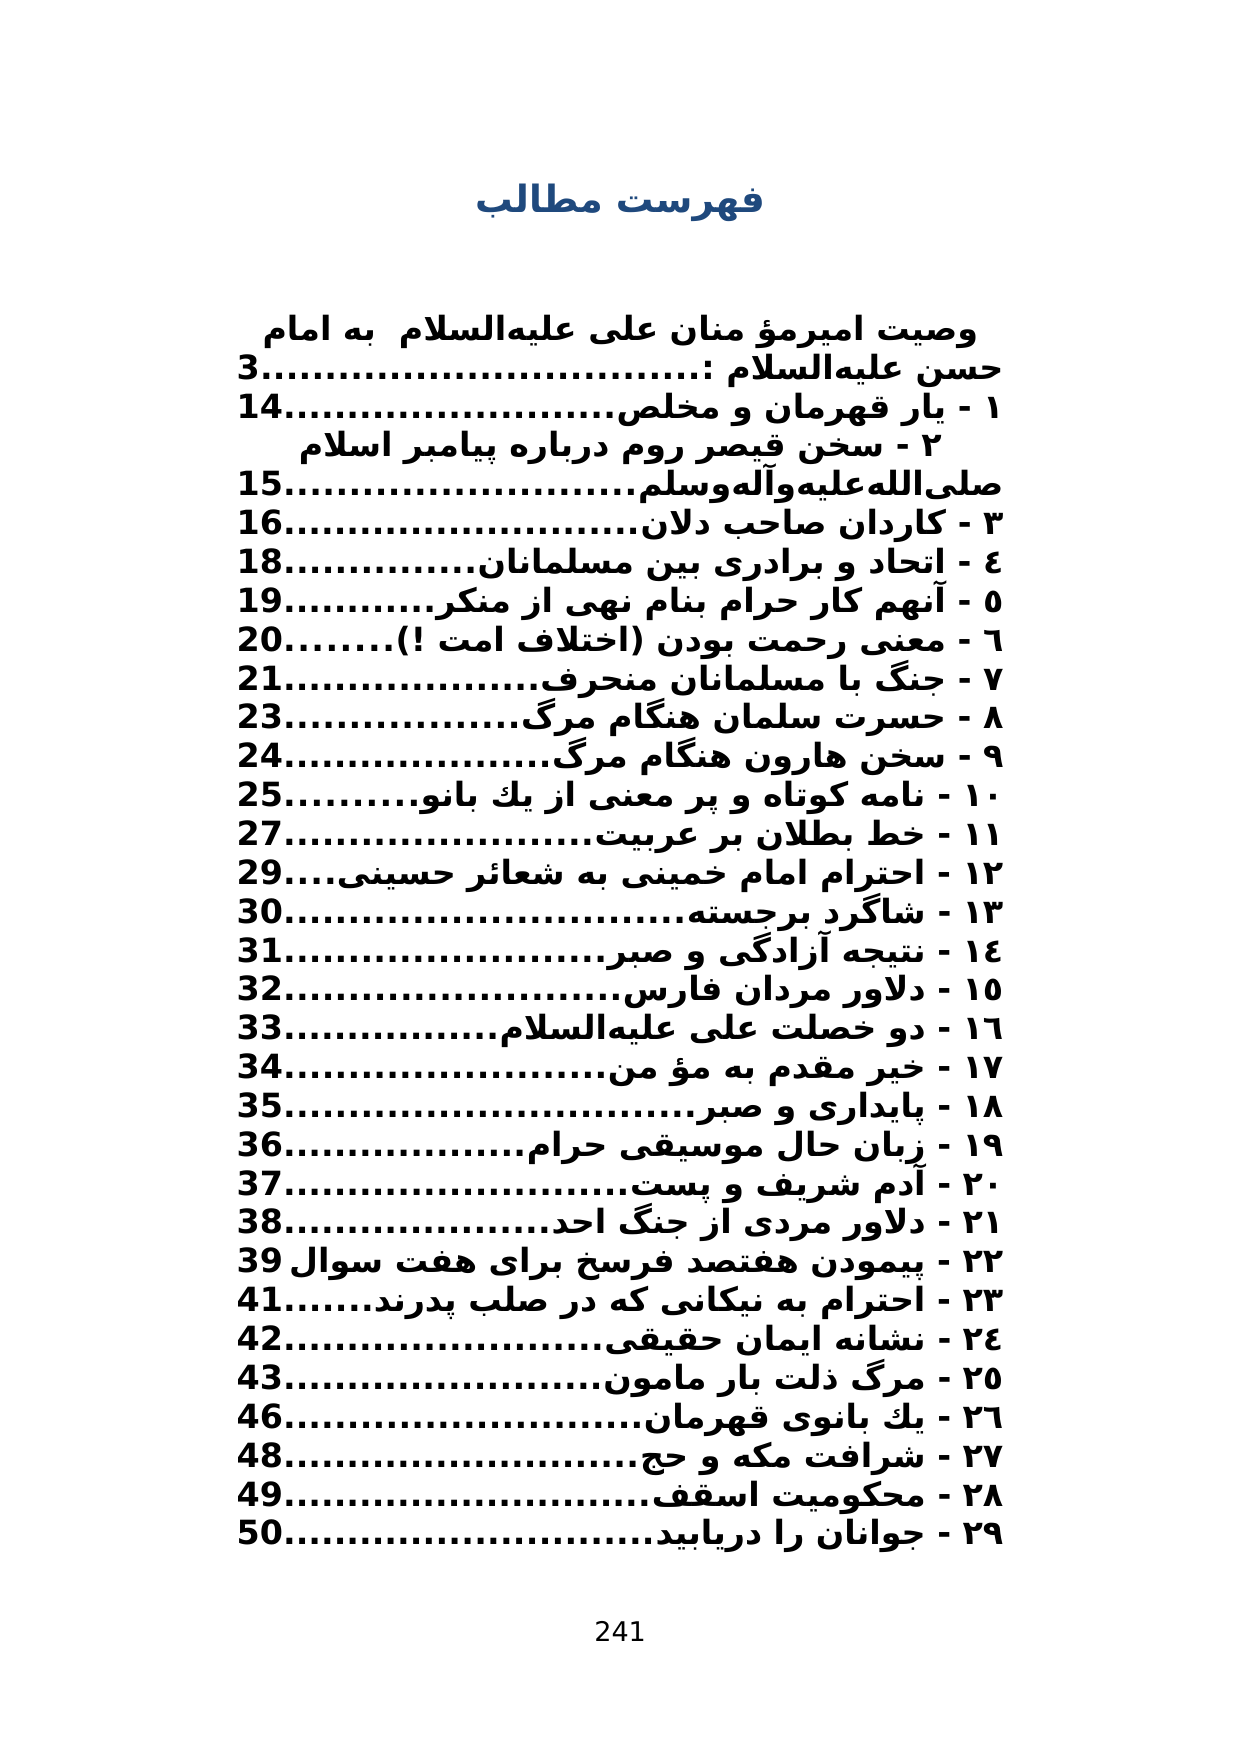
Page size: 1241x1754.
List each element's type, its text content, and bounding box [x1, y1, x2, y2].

subtitle فهرست مطالب [236, 177, 1004, 221]
